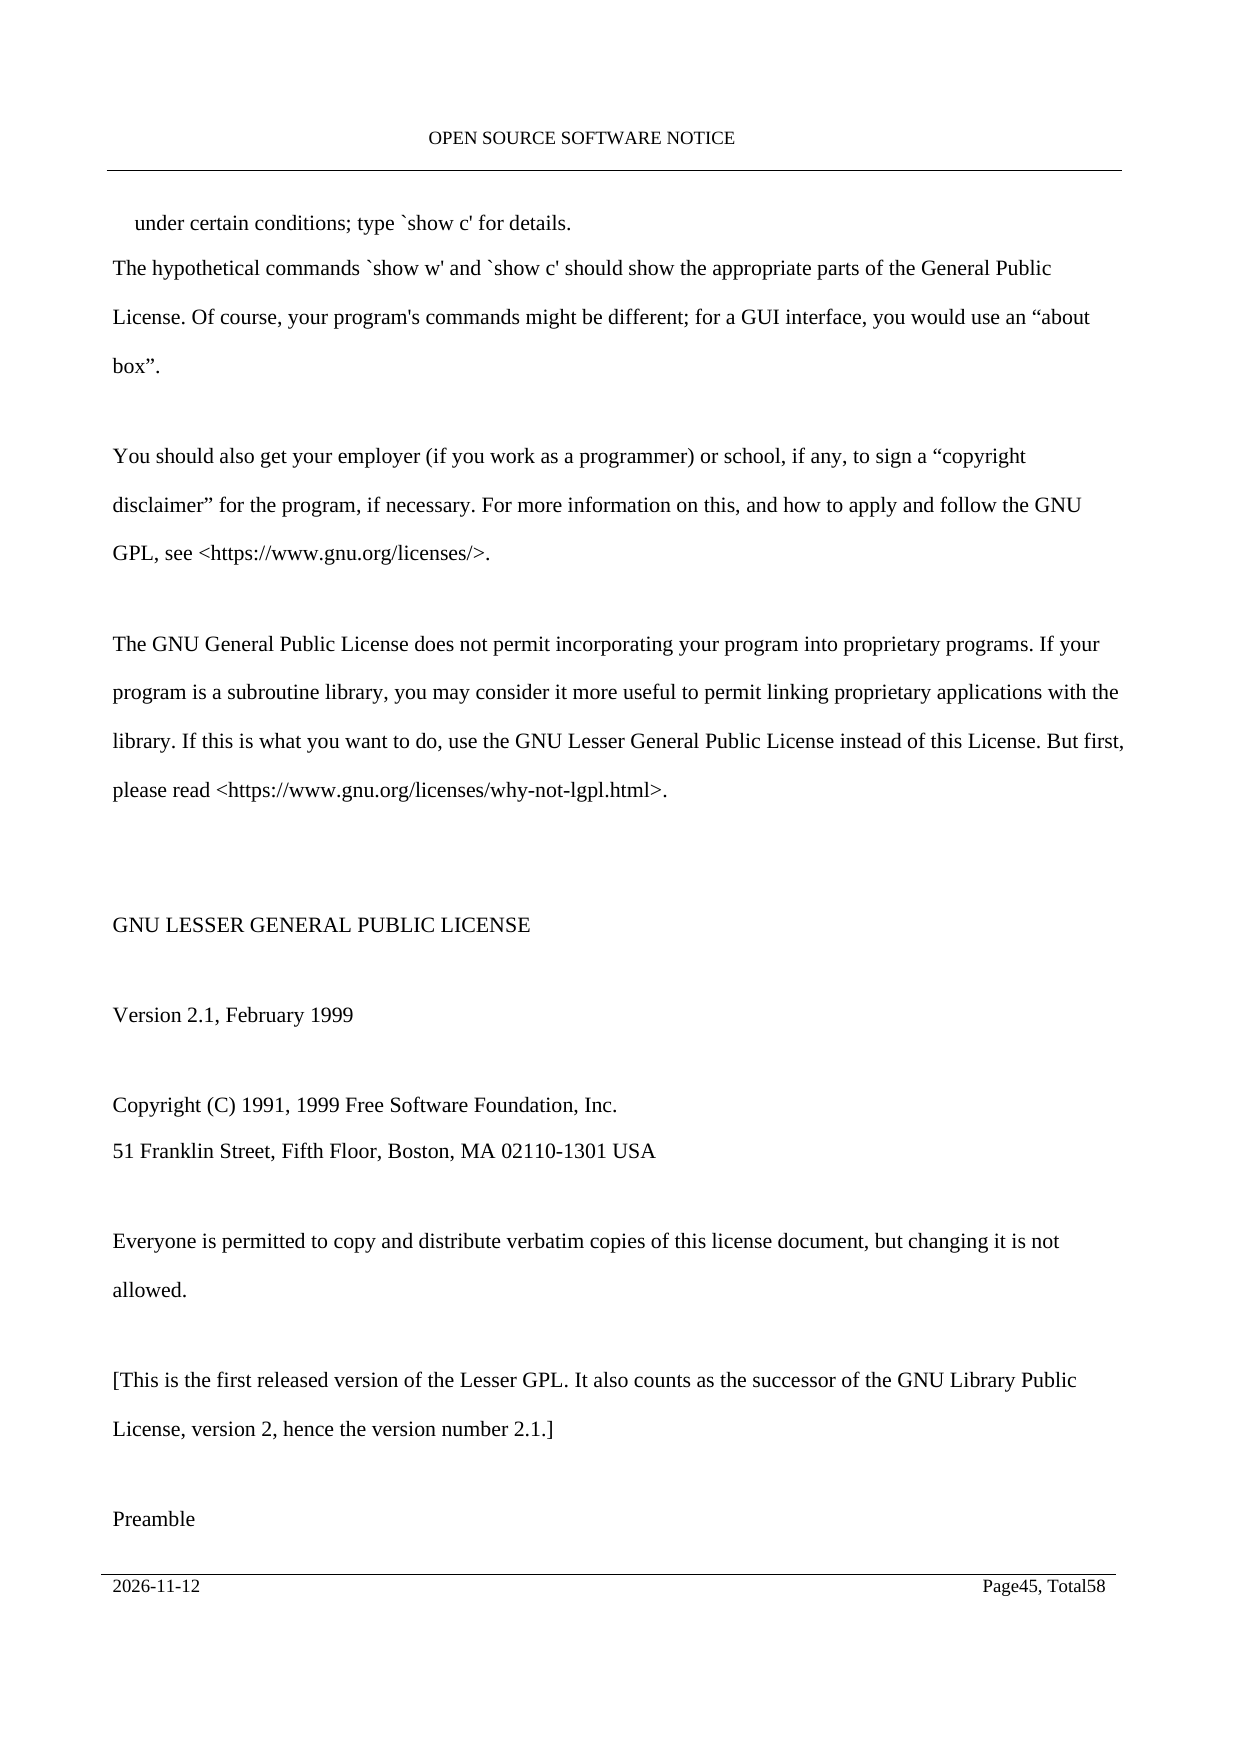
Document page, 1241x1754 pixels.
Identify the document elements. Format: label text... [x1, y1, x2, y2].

text The GNU General Public License does not permit incorporating your program into proprietary programs. If your program is a subroutine library, you may consider it more useful to permit linking proprietary applications with the library. If this is what you want to do, use the GNU Lesser General Public License instead of this License. But first, please read <https://www.gnu.org/licenses/why-not-lgpl.html>. [112, 627, 1128, 806]
text Copyright (C) 1991, 1999 Free Software Foundation, Inc. [112, 1089, 1128, 1121]
text [This is the first released version of the Lesser GPL. It also counts as the successor of the GNU Library Public License, version 2, hence the version number 2.1.] [112, 1363, 1128, 1444]
text Preamble [112, 1502, 1128, 1534]
text The hypothetical commands `show w' and `show c' should show the appropriate parts of the General Public License. Of course, your program's commands might be different; for a GUI interface, you would use an “about box”. [112, 251, 1128, 381]
text under certain conditions; type `show c' for details. [112, 206, 1128, 239]
text Everyone is permitted to copy and distribute verbatim copies of this license document, but changing it is not allowed. [112, 1224, 1128, 1305]
text GNU LESSER GENERAL PUBLIC LICENSE [112, 908, 1128, 941]
text Version 2.1, February 1999 [112, 999, 1128, 1031]
text You should also get your employer (if you work as a programmer) or school, if any, to sign a “copyright disclaimer” for the program, if necessary. For more information on this, and how to apply and follow the GNU GPL, see <https://www.gnu.org/licenses/>. [112, 439, 1128, 569]
text 51 Franklin Street, Fifth Floor, Boston, MA 02110-1301 USA [112, 1134, 1128, 1166]
